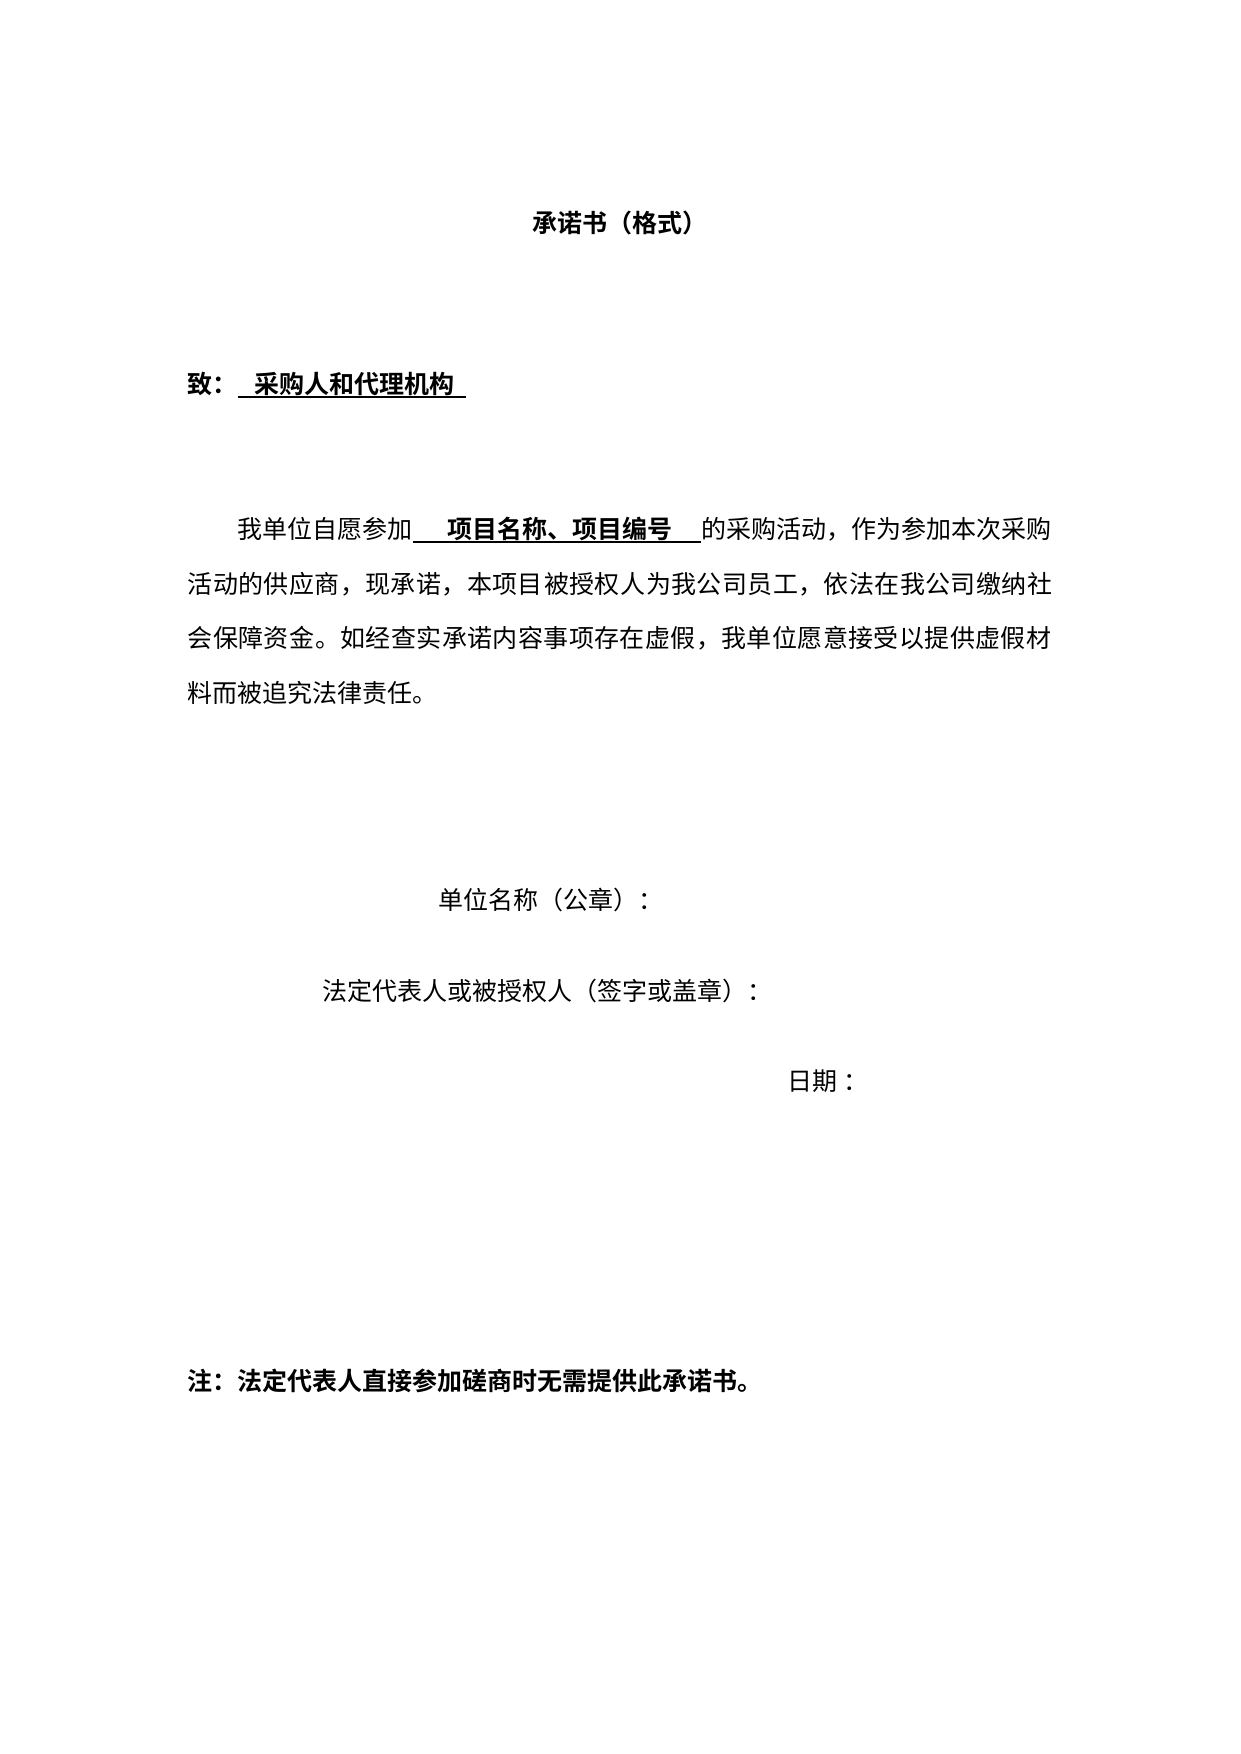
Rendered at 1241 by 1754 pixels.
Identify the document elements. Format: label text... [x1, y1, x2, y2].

list 单位名称（公章）： [187, 881, 1053, 917]
list 我单位自愿参加 项目名称、项目编号 的采购活动，作为参加本次采购活动的供应商，现承诺，本项目被授权人为我公司员工，依法在我公司缴纳社会保障资金。如经查实承诺内容事项存在虚假，我单位愿意接受以提供虚假材料而被追究法律责任。 [187, 510, 1053, 709]
list 日期 ： [187, 1062, 1053, 1098]
text 致： 采购人和代理机构 [187, 365, 1053, 401]
subtitle 承诺书（格式） [187, 189, 1053, 254]
list 法定代表人或被授权人（签字或盖章）： [187, 971, 1053, 1007]
text 注：法定代表人直接参加磋商时无需提供此承诺书。 [187, 1347, 1053, 1412]
